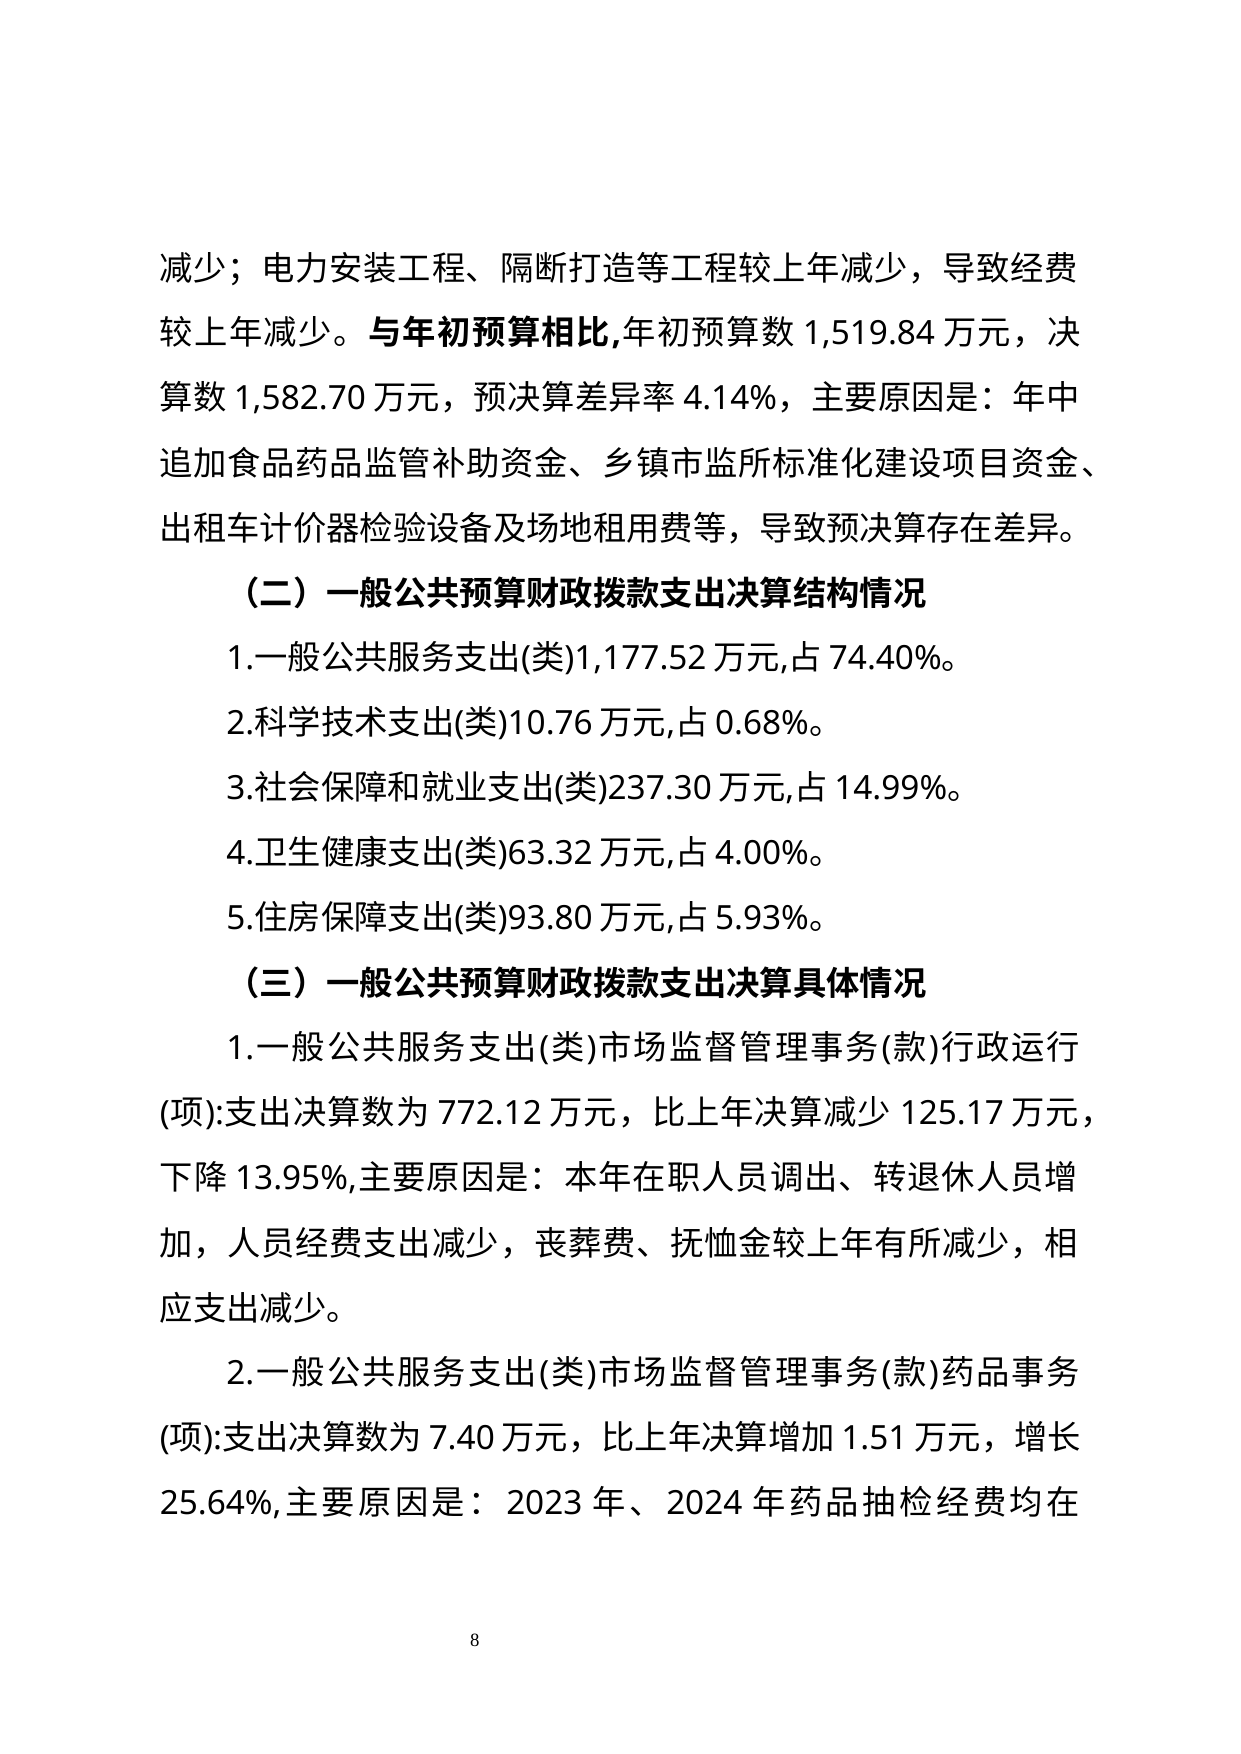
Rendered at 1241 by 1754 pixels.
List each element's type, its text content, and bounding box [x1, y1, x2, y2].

text （三）一般公共预算财政拨款支出决算具体情况 [159, 948, 1081, 1013]
text 2.科学技术支出(类)10.76万元,占0.68%。 [159, 688, 1081, 753]
text （二）一般公共预算财政拨款支出决算结构情况 [159, 558, 1081, 623]
text 1.一般公共服务支出(类)市场监督管理事务(款)行政运行(项):支出决算数为772.12万元，比上年决算减少125.17万元，下降13.95%,主要原因是：本年在职人员调出、转退休人员增加，人员经费支出减少，丧葬费、抚恤金较上年有所减少，相应支出减少。 [159, 1013, 1081, 1338]
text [159, 233, 1081, 558]
text 3.社会保障和就业支出(类)237.30万元,占14.99%。 [159, 753, 1081, 818]
text 5.住房保障支出(类)93.80万元,占5.93%。 [159, 883, 1081, 948]
text 4.卫生健康支出(类)63.32万元,占4.00%。 [159, 818, 1081, 883]
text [159, 1338, 1081, 1533]
text 1.一般公共服务支出(类)1,177.52万元,占74.40%。 [159, 623, 1081, 688]
